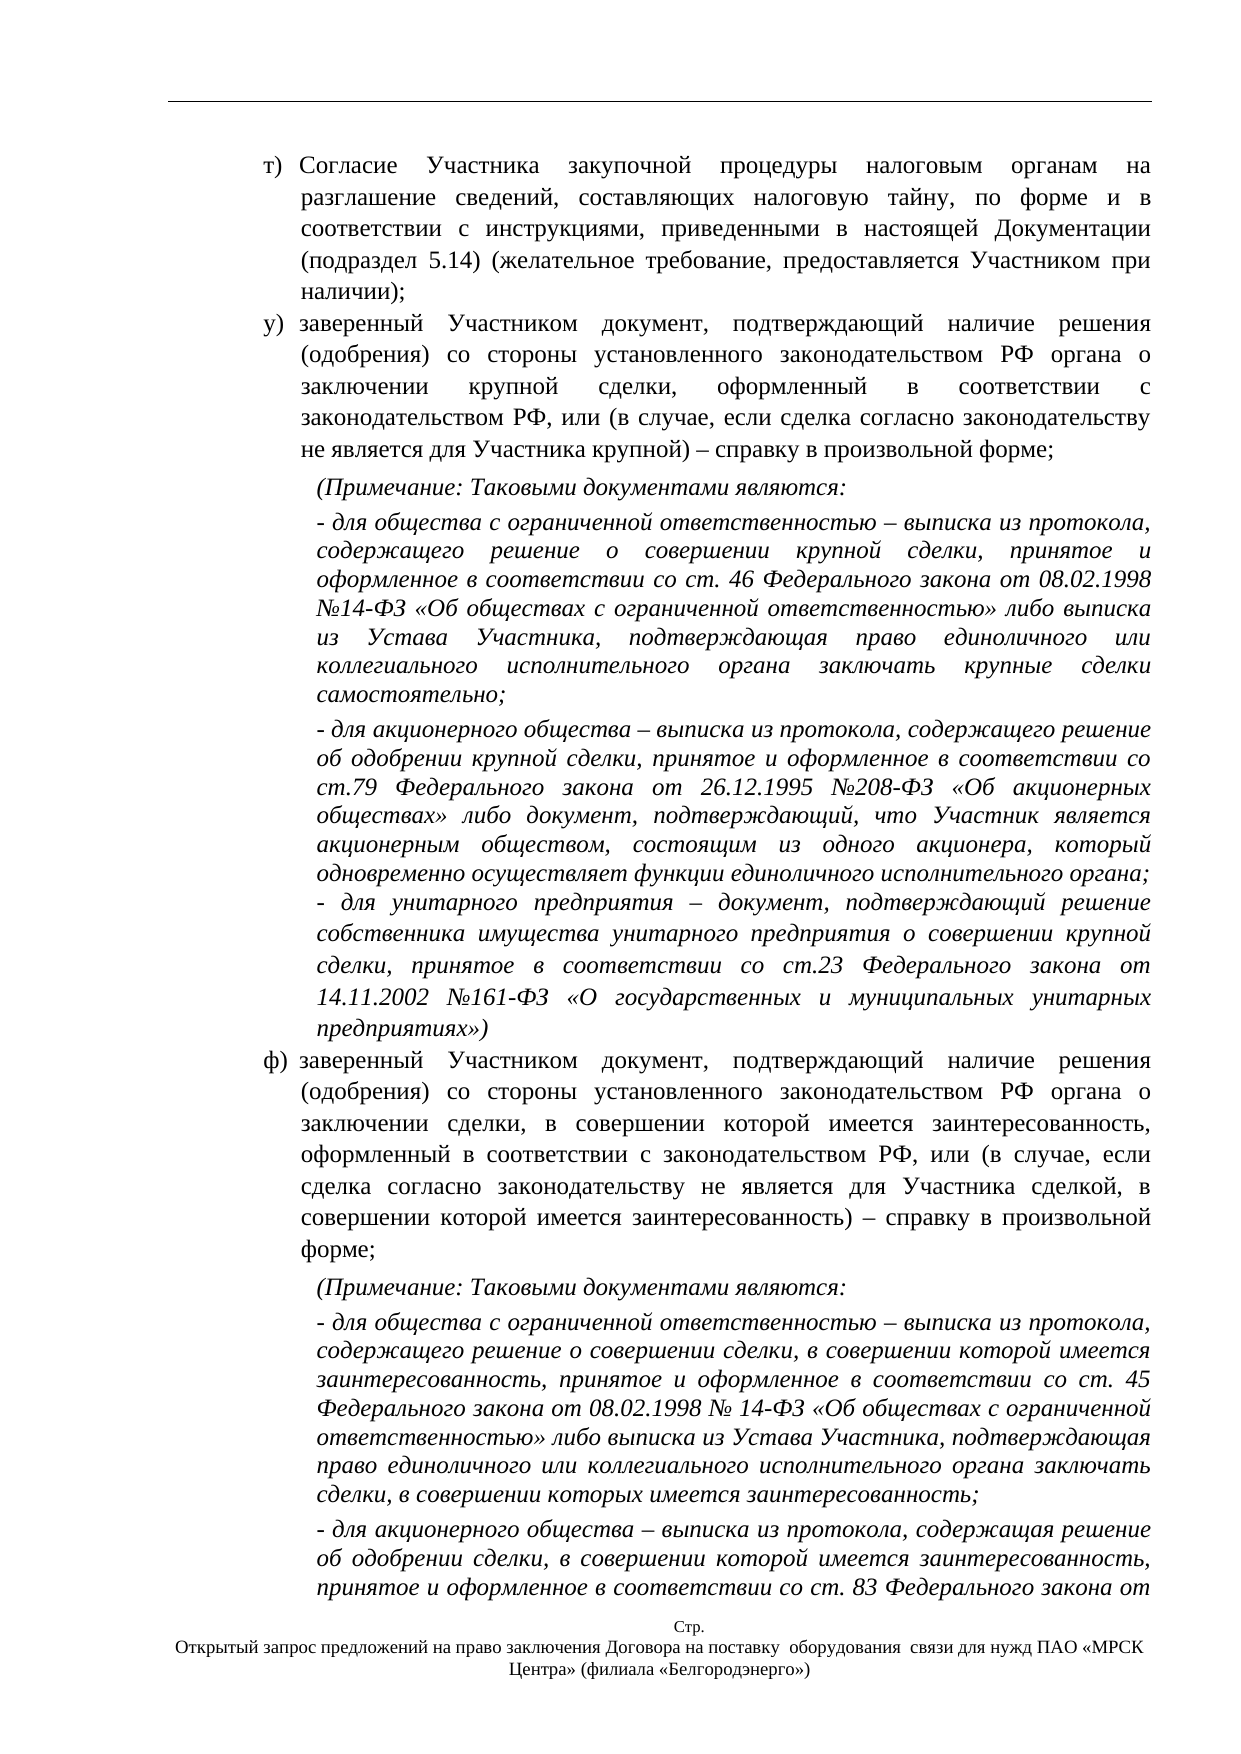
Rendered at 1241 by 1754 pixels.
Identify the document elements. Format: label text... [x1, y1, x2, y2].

list - для общества с ограниченной ответственностью – выписка из протокола, содержащего решение о совершении крупной сделки, принятое и оформленное в соответствии со ст. 46 Федерального закона от 08.02.1998 №14-ФЗ «Об обществах с ограниченной ответственностью» либо выписка из Устава Участника, подтверждающая право единоличного или коллегиального исполнительного органа заключать крупные сделки самостоятельно; [316, 507, 1152, 708]
list заверенный Участником документ, подтверждающий наличие решения (одобрения) со стороны установленного законодательством РФ органа о заключении крупной сделки, оформленный в соответствии с законодательством РФ, или (в случае, если сделка согласно законодательству не является для Участника крупной) – справку в произвольной форме; [263, 308, 1152, 463]
list (Примечание: Таковыми документами являются: [316, 472, 1152, 501]
list (Примечание: Таковыми документами являются: [316, 1272, 1152, 1301]
list - для общества с ограниченной ответственностью – выписка из протокола, содержащего решение о совершении сделки, в совершении которой имеется заинтересованность, принятое и оформленное в соответствии со ст. 45 Федерального закона от 08.02.1998 № 14-ФЗ «Об обществах с ограниченной ответственностью» либо выписка из Устава Участника, подтверждающая право единоличного или коллегиального исполнительного органа заключать сделки, в совершении которых имеется заинтересованность; [316, 1307, 1152, 1508]
list - для акционерного общества – выписка из протокола, содержащего решение об одобрении крупной сделки, принятое и оформленное в соответствии со ст.79 Федерального закона от 26.12.1995 №208-ФЗ «Об акционерных обществах» либо документ, подтверждающий, что Участник является акционерным обществом, состоящим из одного акционера, который одновременно осуществляет функции единоличного исполнительного органа; [316, 714, 1152, 887]
list заверенный Участником документ, подтверждающий наличие решения (одобрения) со стороны установленного законодательством РФ органа о заключении сделки, в совершении которой имеется заинтересованность, оформленный в соответствии с законодательством РФ, или (в случае, если сделка согласно законодательству не является для Участника сделкой, в совершении которой имеется заинтересованность) – справку в произвольной форме; [263, 1045, 1152, 1263]
list - для унитарного предприятия – документ, подтверждающий решение собственника имущества унитарного предприятия о совершении крупной сделки, принятое в соответствии со ст.23 Федерального закона от 14.11.2002 №161-ФЗ «О государственных и муниципальных унитарных предприятиях») [316, 887, 1152, 1042]
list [316, 1514, 1152, 1601]
